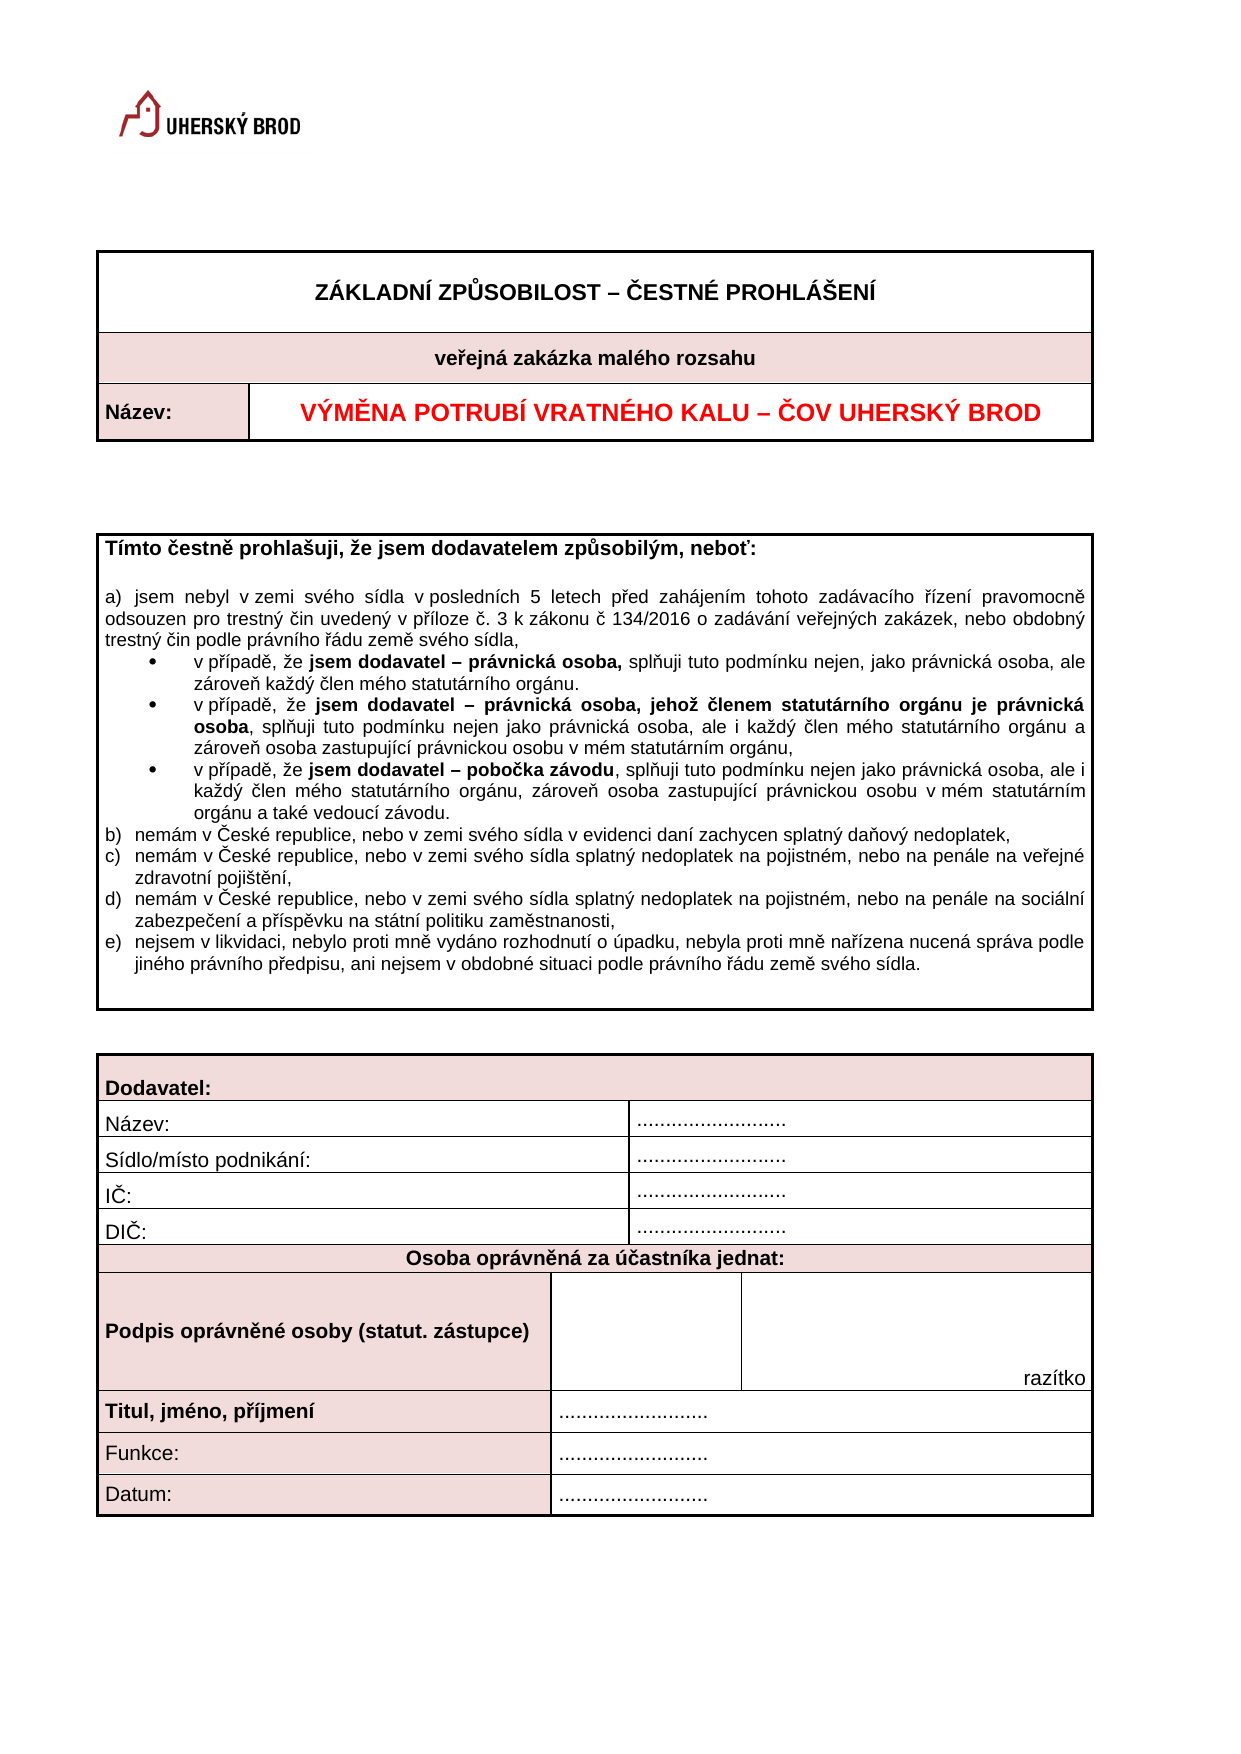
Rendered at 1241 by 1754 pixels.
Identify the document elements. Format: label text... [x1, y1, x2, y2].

table_cell veřejná zakázka malého rozsahu [99, 333, 1091, 382]
table_cell .......................... [630, 1137, 1091, 1172]
table_cell Název: [99, 384, 248, 439]
table_header Dodavatel: [99, 1056, 1091, 1100]
table_cell Sídlo/místo podnikání: [99, 1137, 628, 1172]
table_cell .......................... [552, 1391, 1091, 1432]
table_cell .......................... [552, 1475, 1091, 1514]
table_cell Osoba oprávněná za účastníka jednat: [99, 1245, 1091, 1272]
table_header ZÁKLADNÍ ZPŮSOBILOST – ČESTNÉ PROHLÁŠENÍ [99, 253, 1091, 332]
table_cell .......................... [552, 1433, 1091, 1473]
table_cell Název: [99, 1101, 628, 1136]
picture [106, 73, 313, 155]
table_cell Podpis oprávněné osoby (statut. zástupce) [99, 1273, 550, 1390]
table_cell razítko [742, 1273, 1091, 1390]
table_cell [552, 1273, 741, 1390]
table_cell Funkce: [99, 1433, 550, 1473]
table_cell .......................... [630, 1209, 1091, 1243]
table_cell IČ: [99, 1173, 628, 1207]
table_header Tímto čestně prohlašuji, že jsem dodavatelem způsobilým, neboť: a) jsem nebyl v zemi svého sídla v posledních 5 letech před zahájením tohoto zadávacího řízení pravomocně odsouzen pro trestný čin uvedený v příloze č. 3 k zákonu č 134/2016 o zadávání veřejných zakázek, nebo obdobný trestný čin podle právního řádu země svého sídla, v případě, že jsem dodavatel – právnická osoba, splňuji tuto podmínku nejen, jako právnická osoba, ale zároveň každý člen mého statutárního orgánu. v případě, že jsem dodavatel – právnická osoba, jehož členem statutárního orgánu je právnická osoba, splňuji tuto podmínku nejen jako právnická osoba, ale i každý člen mého statutárního orgánu a zároveň osoba zastupující právnickou osobu v mém statutárním orgánu, v případě, že jsem dodavatel – pobočka závodu, splňuji tuto podmínku nejen jako právnická osoba, ale i každý člen mého statutárního orgánu, zároveň osoba zastupující právnickou osobu v mém statutárním orgánu a také vedoucí závodu. b) nemám v České republice, nebo v zemi svého sídla v evidenci daní zachycen splatný daňový nedoplatek, c) nemám v České republice, nebo v zemi svého sídla splatný nedoplatek na pojistném, nebo na penále na veřejné zdravotní pojištění, d) nemám v České republice, nebo v zemi svého sídla splatný nedoplatek na pojistném, nebo na penále na sociální zabezpečení a příspěvku na státní politiku zaměstnanosti, e) nejsem v likvidaci, nebylo proti mně vydáno rozhodnutí o úpadku, nebyla proti mně nařízena nucená správa podle jiného právního předpisu, ani nejsem v obdobné situaci podle právního řádu země svého sídla. [99, 536, 1091, 1008]
table_cell výměna potrubí vratného kalu – čov uherský brod [250, 384, 1091, 439]
table_cell Datum: [99, 1475, 550, 1514]
table_cell .......................... [630, 1173, 1091, 1207]
table_cell .......................... [630, 1101, 1091, 1136]
table_cell Titul, jméno, příjmení [99, 1391, 550, 1432]
table_cell DIČ: [99, 1209, 628, 1243]
